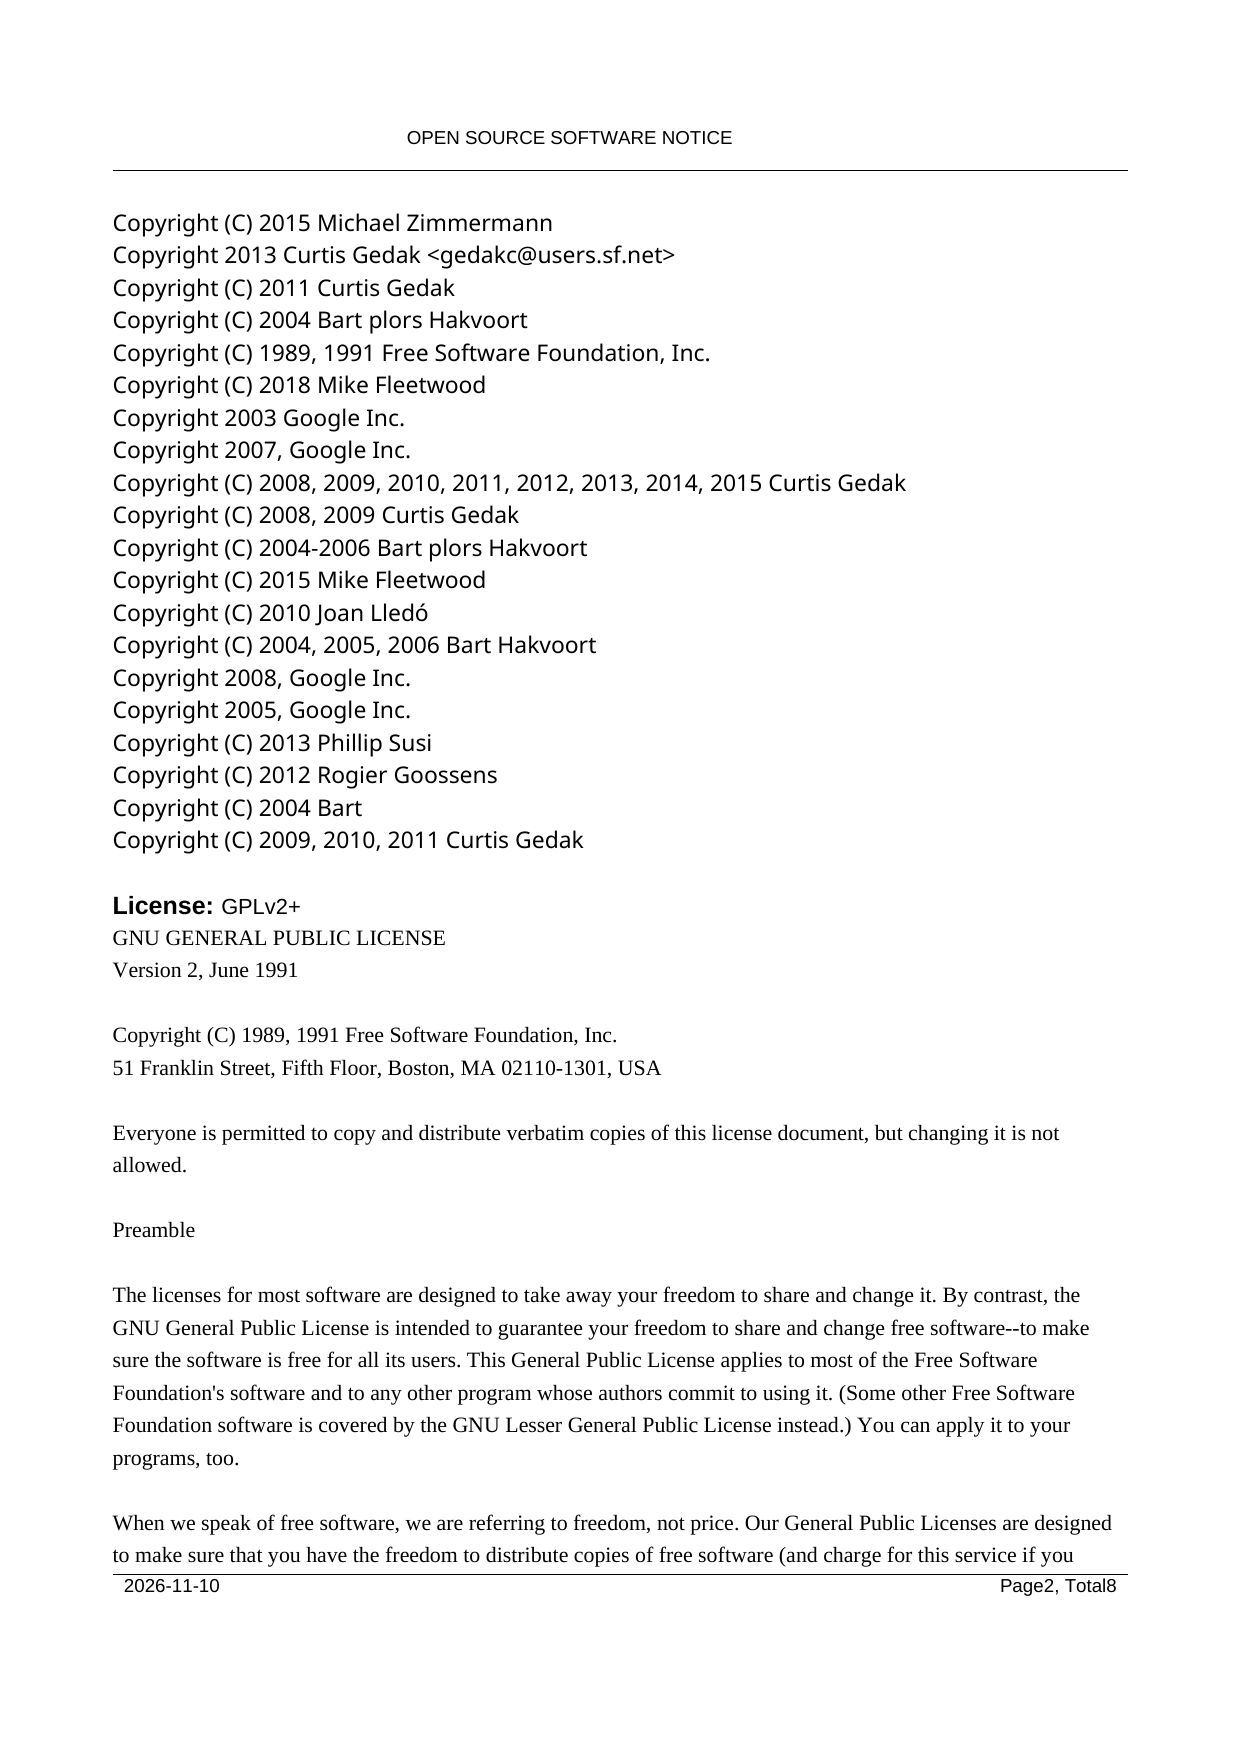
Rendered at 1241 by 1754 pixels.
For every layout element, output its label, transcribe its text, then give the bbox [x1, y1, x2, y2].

text License: GPLv2+ [112, 889, 1128, 921]
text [112, 921, 1128, 1571]
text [112, 206, 1128, 889]
